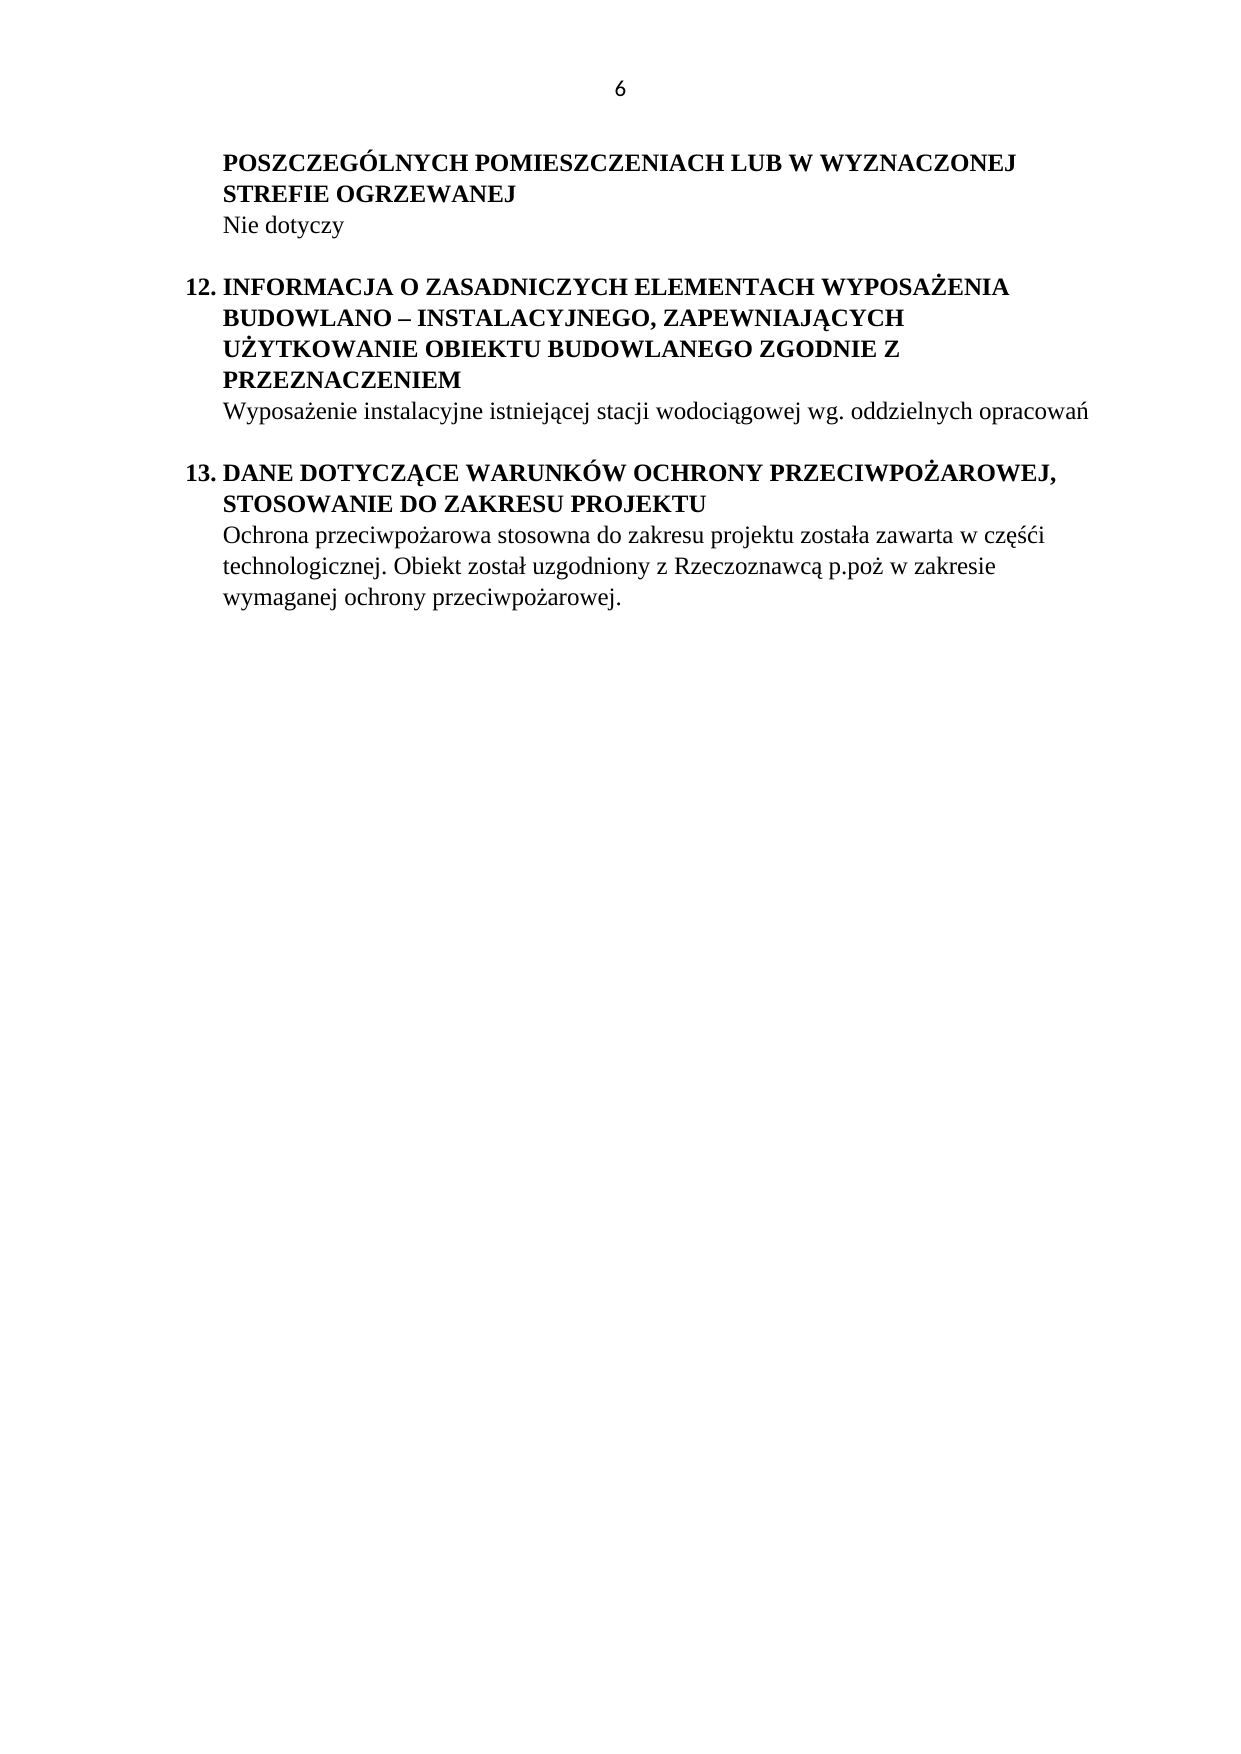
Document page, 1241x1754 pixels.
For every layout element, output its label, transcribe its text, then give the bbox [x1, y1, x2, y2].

list Nie dotyczy [223, 210, 1093, 238]
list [185, 148, 1093, 207]
list Wyposażenie instalacyjne istniejącej stacji wodociągowej wg. oddzielnych opracowań [223, 396, 1093, 425]
list Ochrona przeciwpożarowa stosowna do zakresu projektu została zawarta w częśći technologicznej. Obiekt został uzgodniony z Rzeczoznawcą p.poż w zakresie wymaganej ochrony przeciwpożarowej. [223, 520, 1093, 611]
list DANE DOTYCZĄCE WARUNKÓW OCHRONY PRZECIWPOŻAROWEJ, STOSOWANIE DO ZAKRESU PROJEKTU [185, 458, 1093, 518]
list INFORMACJA O ZASADNICZYCH ELEMENTACH WYPOSAŻENIA BUDOWLANO – INSTALACYJNEGO, ZAPEWNIAJĄCYCH UŻYTKOWANIE OBIEKTU BUDOWLANEGO ZGODNIE Z PRZEZNACZENIEM [185, 272, 1093, 394]
